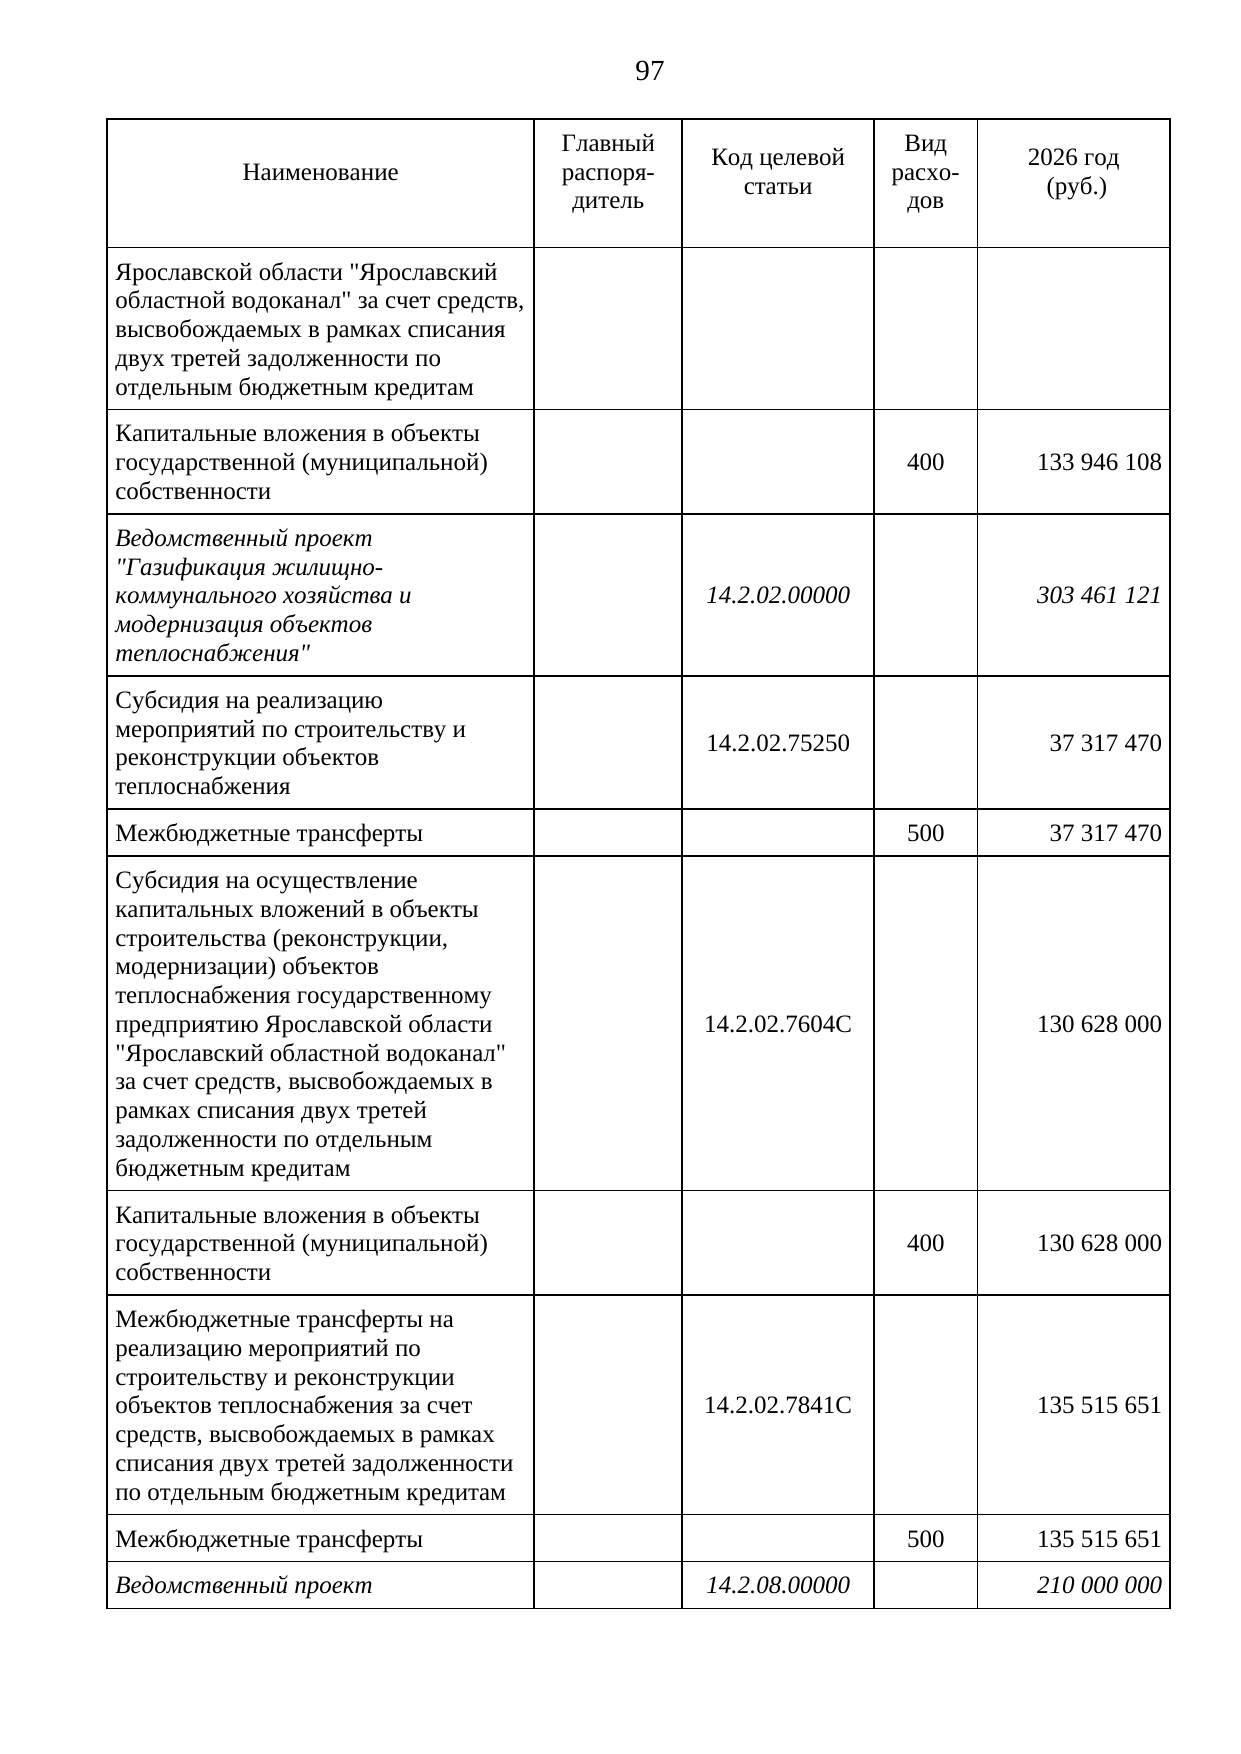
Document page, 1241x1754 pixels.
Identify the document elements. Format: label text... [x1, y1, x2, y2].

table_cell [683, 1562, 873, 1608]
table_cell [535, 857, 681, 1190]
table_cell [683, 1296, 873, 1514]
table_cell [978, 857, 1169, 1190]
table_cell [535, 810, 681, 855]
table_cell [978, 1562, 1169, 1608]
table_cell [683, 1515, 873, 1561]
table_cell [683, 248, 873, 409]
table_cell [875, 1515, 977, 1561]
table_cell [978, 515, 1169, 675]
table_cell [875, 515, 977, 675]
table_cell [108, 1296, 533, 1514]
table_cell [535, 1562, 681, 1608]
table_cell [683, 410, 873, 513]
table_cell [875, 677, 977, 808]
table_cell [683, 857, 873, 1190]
table_header Наименование [108, 120, 533, 247]
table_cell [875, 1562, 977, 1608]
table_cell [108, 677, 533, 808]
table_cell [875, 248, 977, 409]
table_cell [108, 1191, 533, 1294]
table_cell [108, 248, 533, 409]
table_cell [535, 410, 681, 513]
table_header Главный распоря-дитель [535, 120, 681, 247]
table_header Вид расхо- дов [875, 120, 977, 247]
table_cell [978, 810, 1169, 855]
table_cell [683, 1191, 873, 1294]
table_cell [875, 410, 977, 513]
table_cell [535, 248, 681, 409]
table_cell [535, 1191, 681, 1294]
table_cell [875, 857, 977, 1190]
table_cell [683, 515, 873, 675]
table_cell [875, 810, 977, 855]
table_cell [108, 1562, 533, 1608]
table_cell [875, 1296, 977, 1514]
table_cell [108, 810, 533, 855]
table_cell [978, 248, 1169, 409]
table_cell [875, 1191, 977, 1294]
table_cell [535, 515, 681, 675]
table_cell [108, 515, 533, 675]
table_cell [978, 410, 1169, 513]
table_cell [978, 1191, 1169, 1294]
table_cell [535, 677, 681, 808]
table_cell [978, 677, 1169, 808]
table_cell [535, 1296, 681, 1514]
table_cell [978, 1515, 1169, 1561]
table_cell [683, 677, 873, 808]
table_header Код целевой статьи [683, 120, 873, 247]
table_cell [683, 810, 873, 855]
table_header 2026 год (руб.) [978, 120, 1169, 247]
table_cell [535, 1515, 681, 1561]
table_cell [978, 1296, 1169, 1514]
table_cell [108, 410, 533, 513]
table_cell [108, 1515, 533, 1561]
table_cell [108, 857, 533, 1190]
